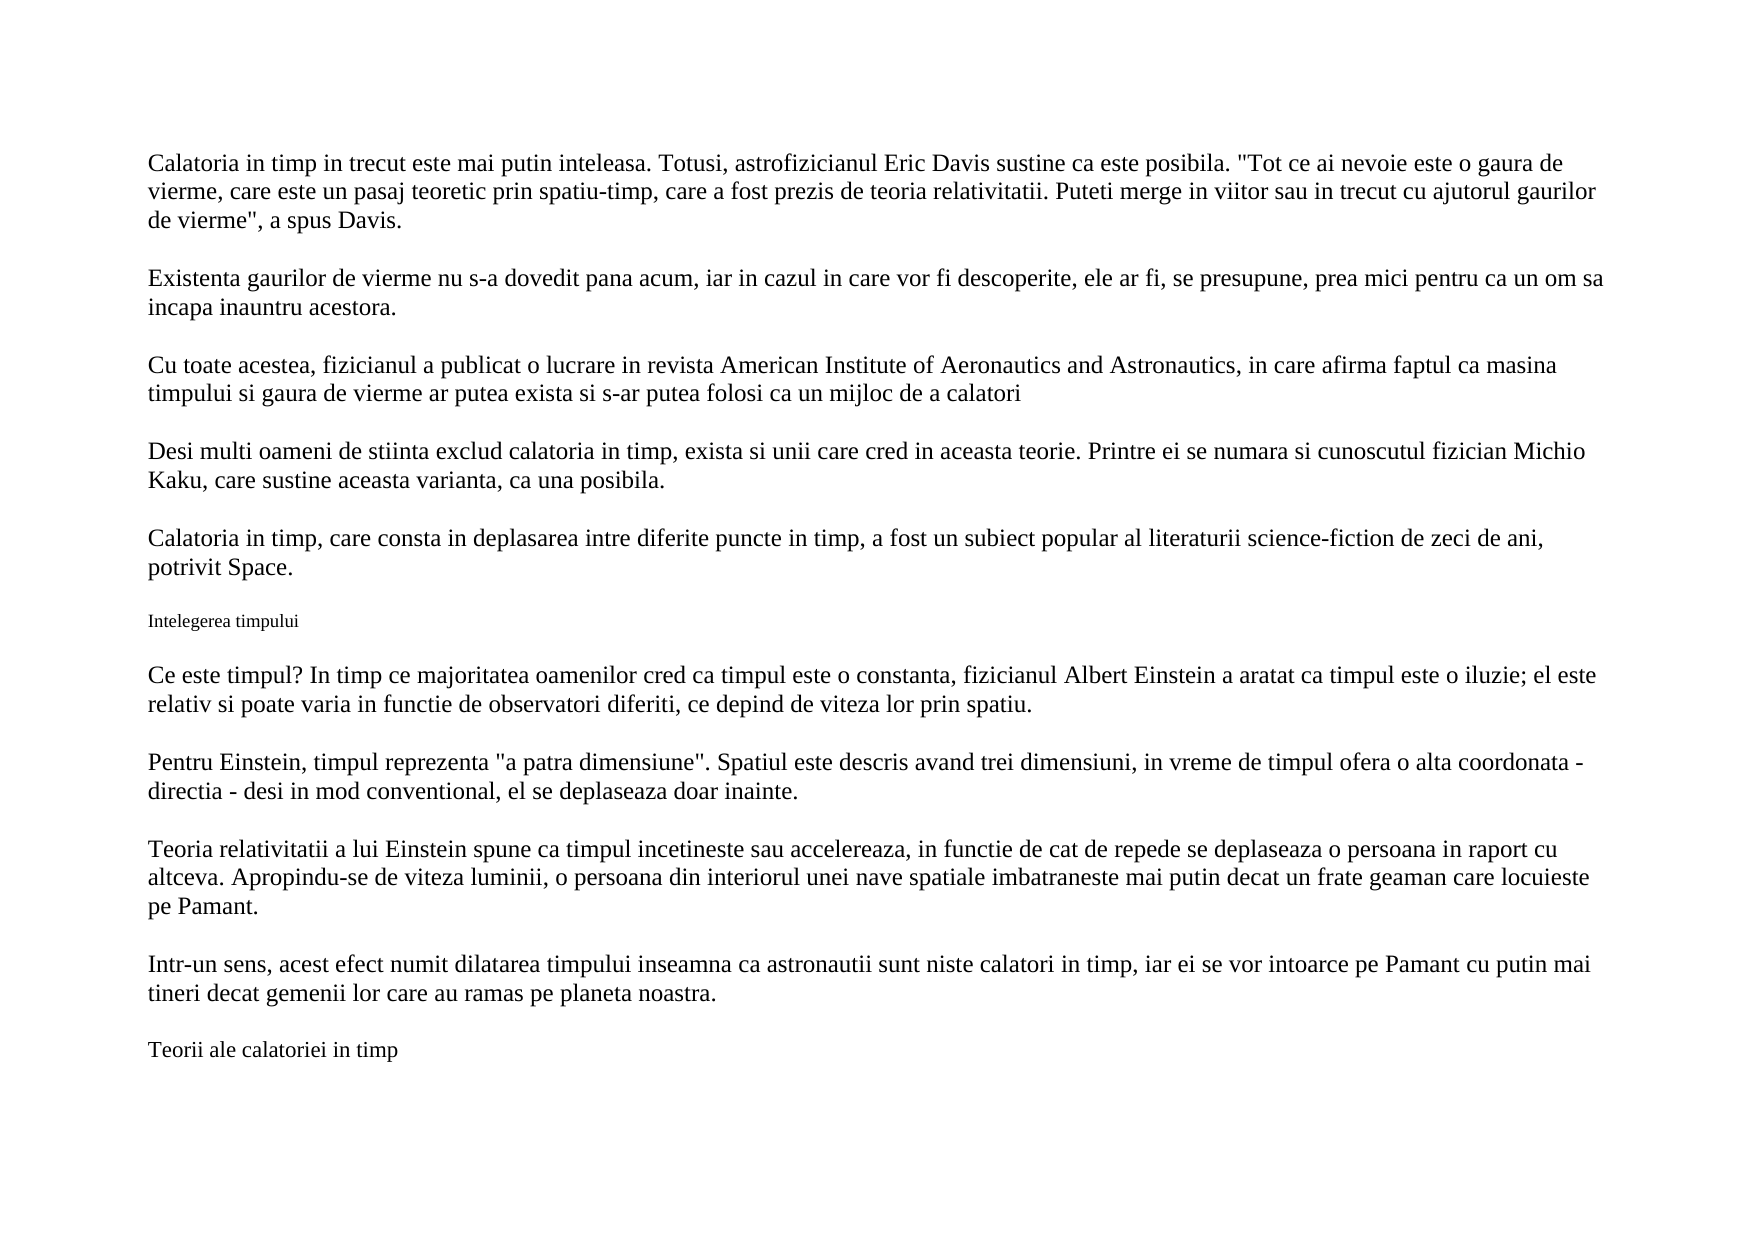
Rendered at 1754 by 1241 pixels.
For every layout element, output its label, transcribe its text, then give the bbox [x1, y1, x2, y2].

text Ce este timpul? In timp ce majoritatea oamenilor cred ca timpul este o constanta, fizicianul Albert Einstein a aratat ca timpul este o iluzie; el este relativ si poate varia in functie de observatori diferiti, ce depind de viteza lor prin spatiu. [148, 660, 1606, 718]
text Cu toate acestea, fizicianul a publicat o lucrare in revista American Institute of Aeronautics and Astronautics, in care afirma faptul ca masina timpului si gaura de vierme ar putea exista si s-ar putea folosi ca un mijloc de a calatori [148, 350, 1606, 407]
text Calatoria in timp, care consta in deplasarea intre diferite puncte in timp, a fost un subiect popular al literaturii science-fiction de zeci de ani, potrivit Space. [148, 523, 1606, 581]
text Intelegerea timpului [148, 610, 1606, 631]
text Intr-un sens, acest efect numit dilatarea timpului inseamna ca astronautii sunt niste calatori in timp, iar ei se vor intoarce pe Pamant cu putin mai tineri decat gemenii lor care au ramas pe planeta noastra. [148, 949, 1606, 1007]
text Teorii ale calatoriei in timp [148, 1036, 1606, 1062]
text Pentru Einstein, timpul reprezenta "a patra dimensiune". Spatiul este descris avand trei dimensiuni, in vreme de timpul ofera o alta coordonata - directia - desi in mod conventional, el se deplaseaza doar inainte. [148, 747, 1606, 804]
text Calatoria in timp in trecut este mai putin inteleasa. Totusi, astrofizicianul Eric Davis sustine ca este posibila. "Tot ce ai nevoie este o gaura de vierme, care este un pasaj teoretic prin spatiu-timp, care a fost prezis de teoria relativitatii. Puteti merge in viitor sau in trecut cu ajutorul gaurilor de vierme", a spus Davis. [148, 148, 1606, 234]
text Desi multi oameni de stiinta exclud calatoria in timp, exista si unii care cred in aceasta teorie. Printre ei se numara si cunoscutul fizician Michio Kaku, care sustine aceasta varianta, ca una posibila. [148, 436, 1606, 494]
text Teoria relativitatii a lui Einstein spune ca timpul incetineste sau accelereaza, in functie de cat de repede se deplaseaza o persoana in raport cu altceva. Apropindu-se de viteza luminii, o persoana din interiorul unei nave spatiale imbatraneste mai putin decat un frate geaman care locuieste pe Pamant. [148, 834, 1606, 920]
text Existenta gaurilor de vierme nu s-a dovedit pana acum, iar in cazul in care vor fi descoperite, ele ar fi, se presupune, prea mici pentru ca un om sa incapa inauntru acestora. [148, 263, 1606, 321]
